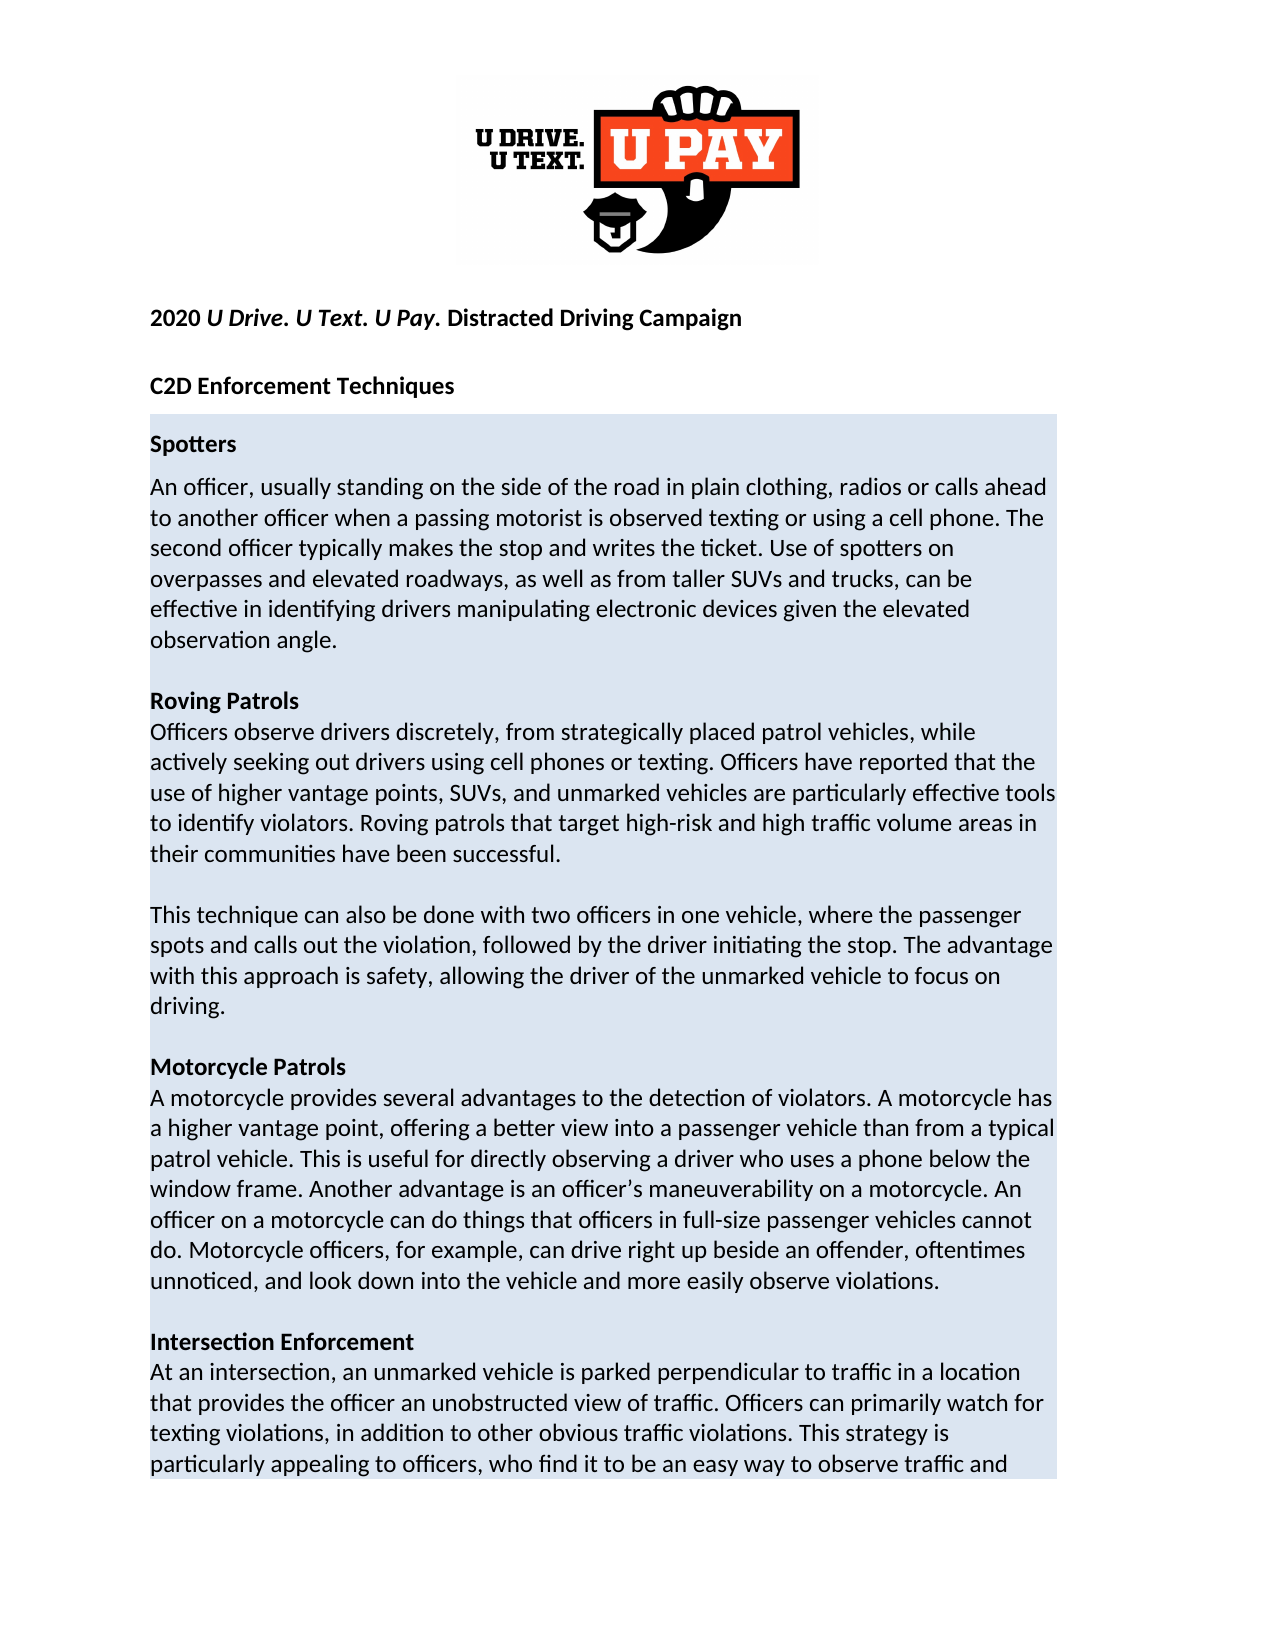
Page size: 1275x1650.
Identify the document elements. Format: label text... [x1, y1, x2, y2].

subtitle 2020 U Drive. U Text. U Pay. Distracted Driving Campaign [150, 302, 1125, 333]
subtitle C2D Enforcement Techniques [150, 370, 1125, 401]
picture [456, 75, 819, 265]
